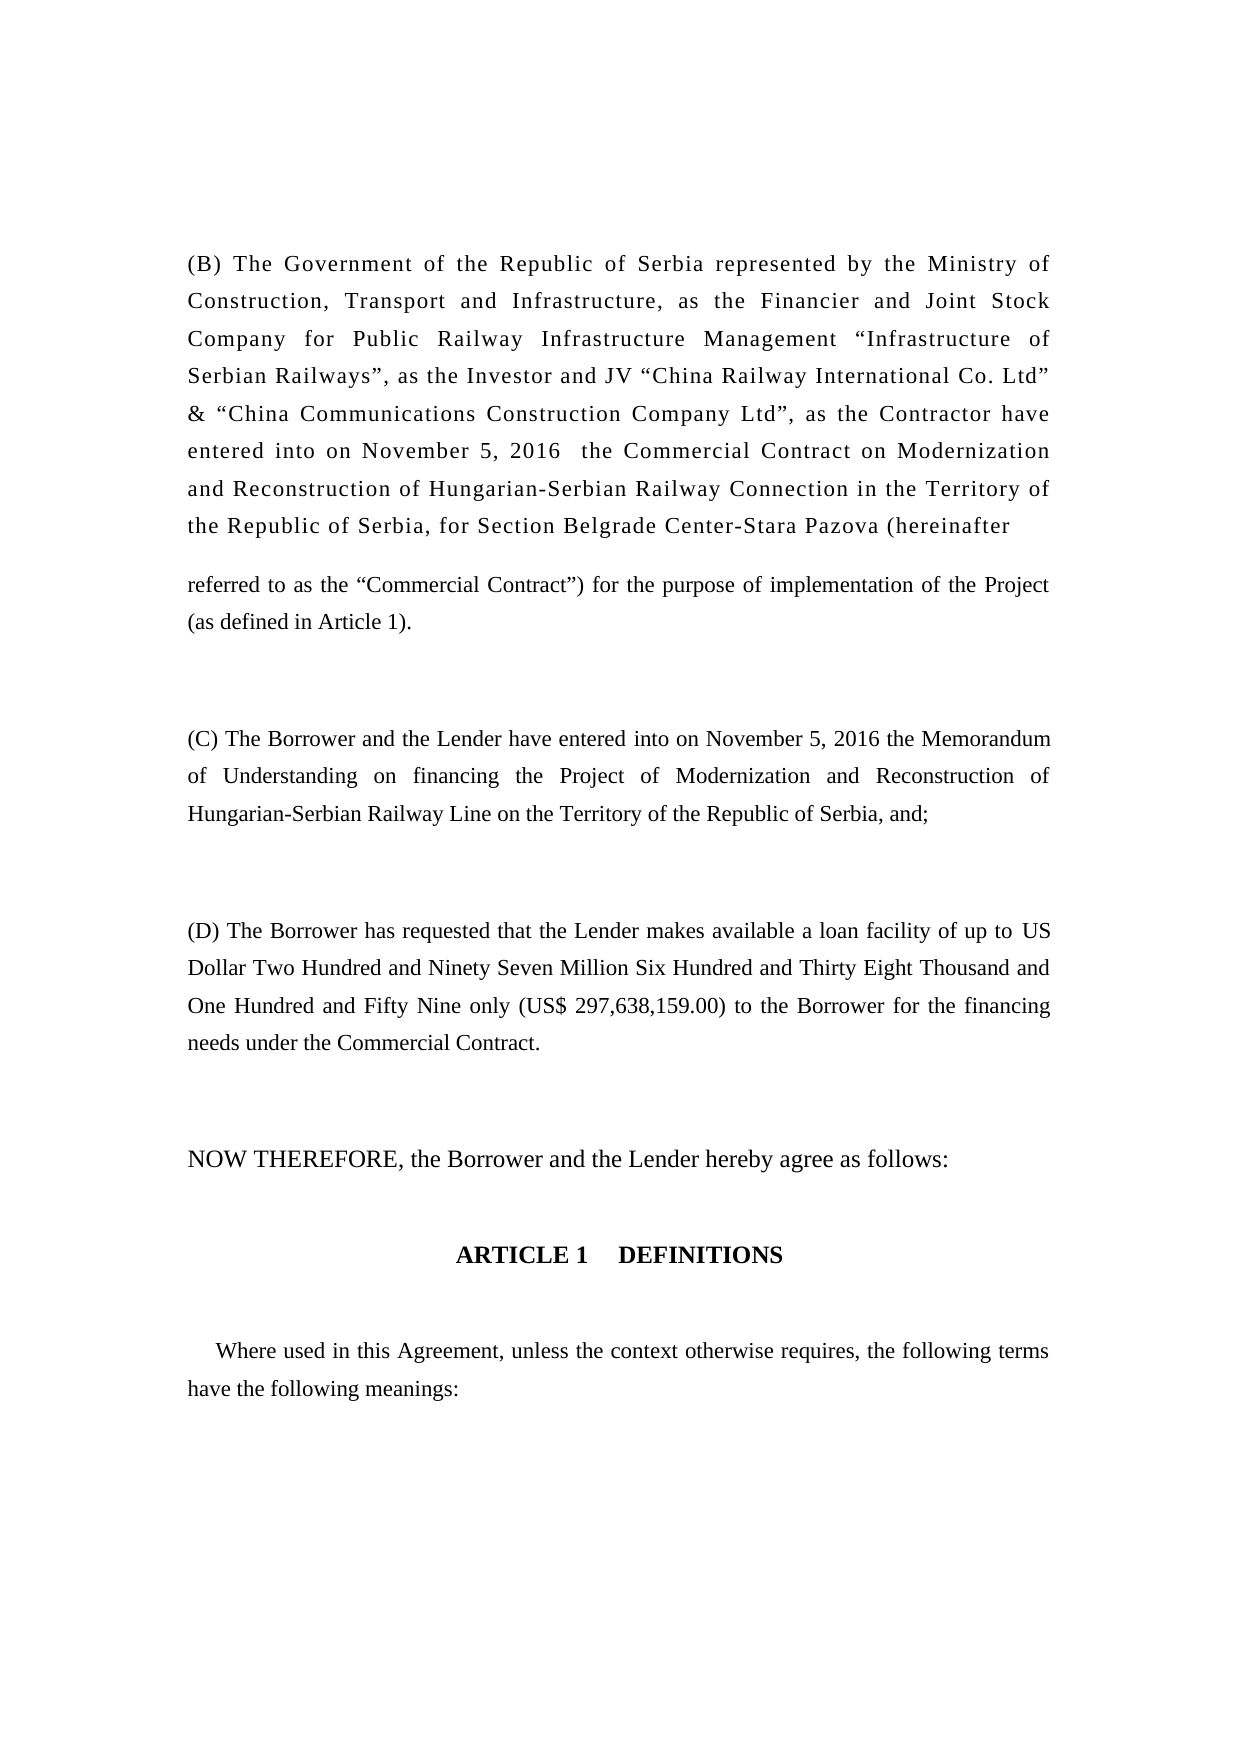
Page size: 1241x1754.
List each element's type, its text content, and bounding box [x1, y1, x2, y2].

text (B) The Government of the Republic of Serbia represented by the Ministry of Construction, Transport and Infrastructure, as the Financier and Joint Stock Company for Public Railway Infrastructure Management “Infrastructure of Serbian Railways”, as the Investor and JV “China Railway International Co. Ltd” & “China Communications Construction Company Ltd”, as the Contractor have entered into on November 5, 2016 the Commercial Contract on Modernization and Reconstruction of Hungarian-Serbian Railway Connection in the Territory of the Republic of Serbia, for Section Belgrade Center-Stara Pazova (hereinafter [187, 241, 1051, 541]
text (C) The Borrower and the Lender have entered into on November 5, 2016 the Memorandum of Understanding on financing the Project of Modernization and Reconstruction of Hungarian-Serbian Railway Line on the Territory of the Republic of Serbia, and; [187, 716, 1051, 829]
text NOW THEREFORE, the Borrower and the Lender hereby agree as follows: [187, 1137, 1051, 1175]
subtitle ARTICLE 1 DEFINITIONS [187, 1233, 1051, 1271]
text Where used in this Agreement, unless the context otherwise requires, the following terms have the following meanings: [187, 1329, 1051, 1404]
text referred to as the “Commercial Contract”) for the purpose of implementation of the Project (as defined in Article 1). [187, 562, 1051, 637]
text (D) The Borrower has requested that the Lender makes available a loan facility of up to US Dollar Two Hundred and Ninety Seven Million Six Hundred and Thirty Eight Thousand and One Hundred and Fifty Nine only (US$ 297,638,159.00) to the Borrower for the financing needs under the Commercial Contract. [187, 908, 1051, 1058]
